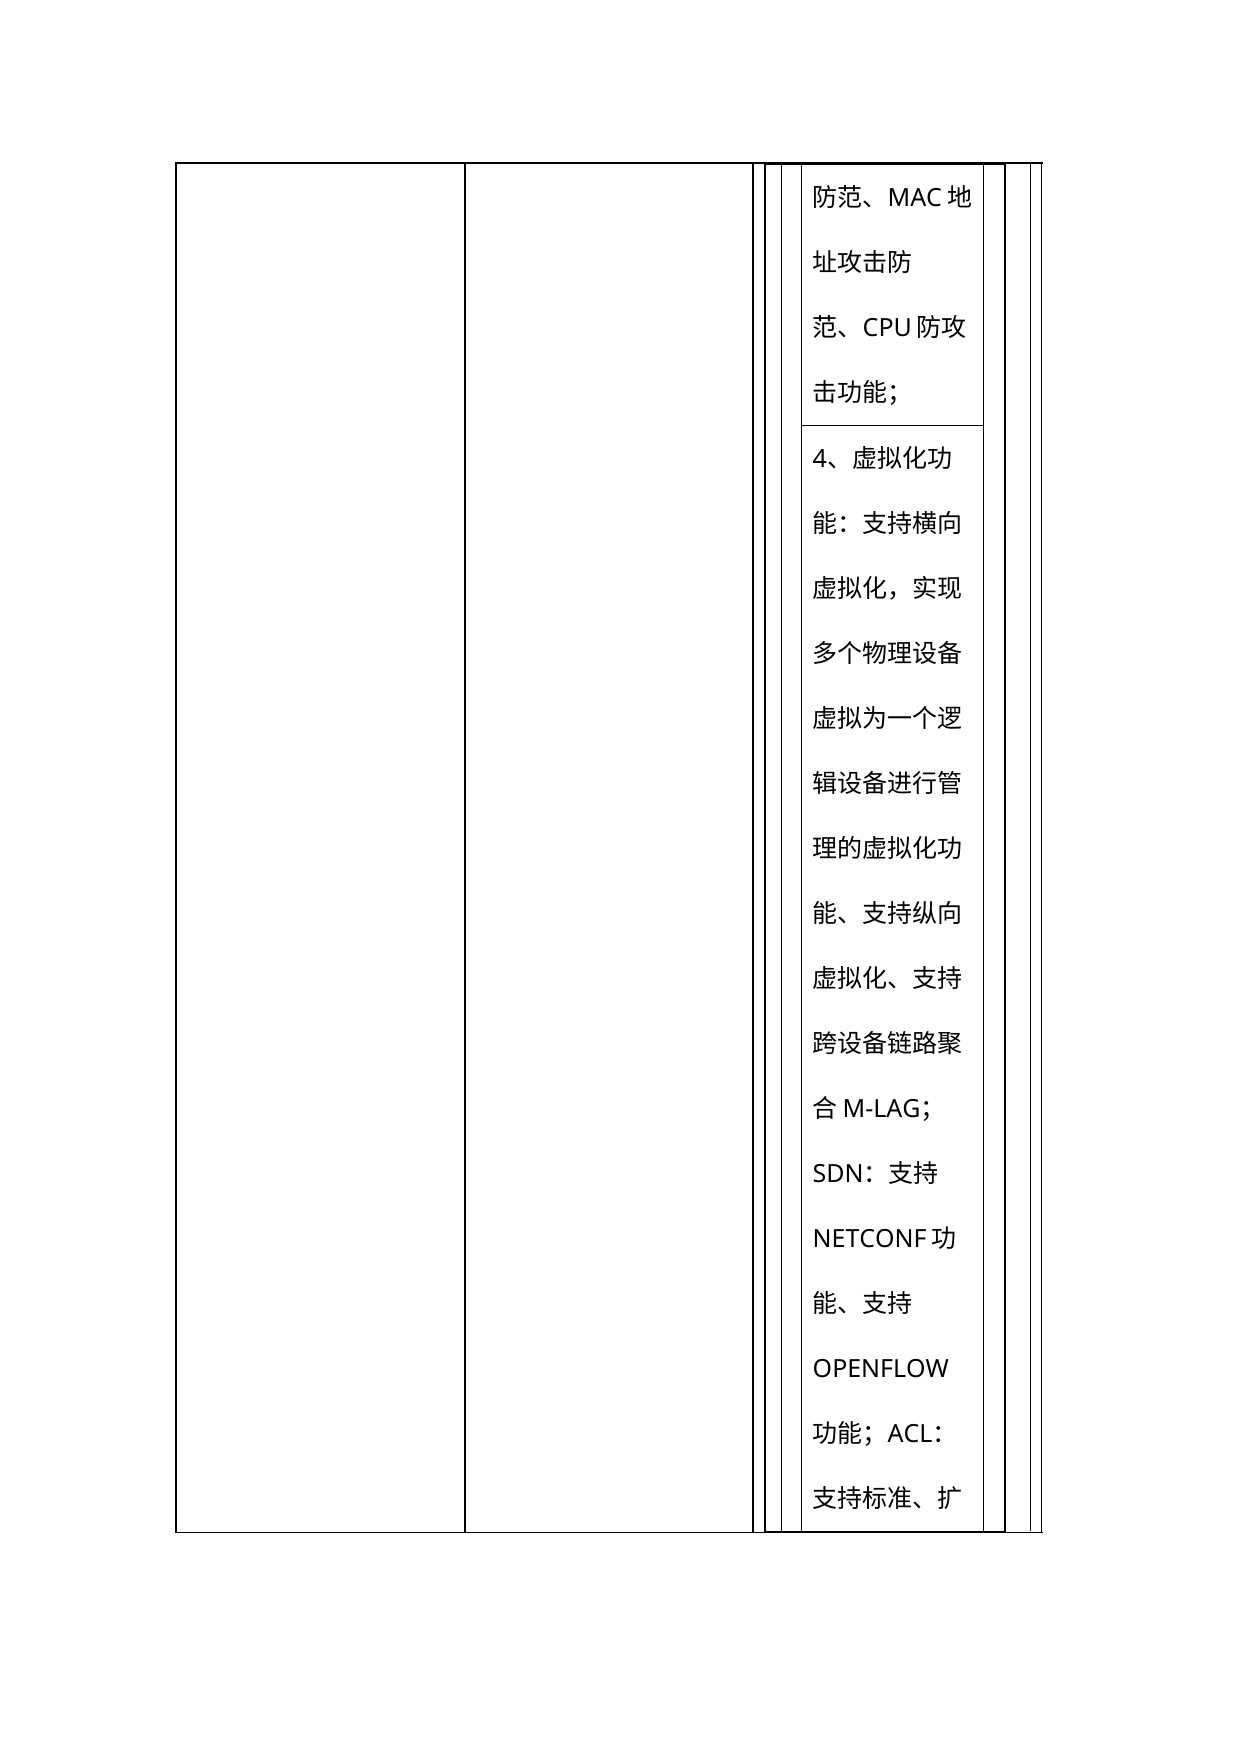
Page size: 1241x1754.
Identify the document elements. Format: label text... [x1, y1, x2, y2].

table_cell [754, 164, 764, 1532]
table_cell ▲ [466, 164, 752, 1532]
table_cell [802, 165, 983, 425]
table_cell [782, 165, 801, 1531]
table_cell [766, 165, 781, 1531]
table_cell [1006, 164, 1041, 1532]
table_cell [802, 426, 983, 1531]
table_cell 1 [177, 164, 464, 1532]
table_cell [984, 165, 1004, 1531]
